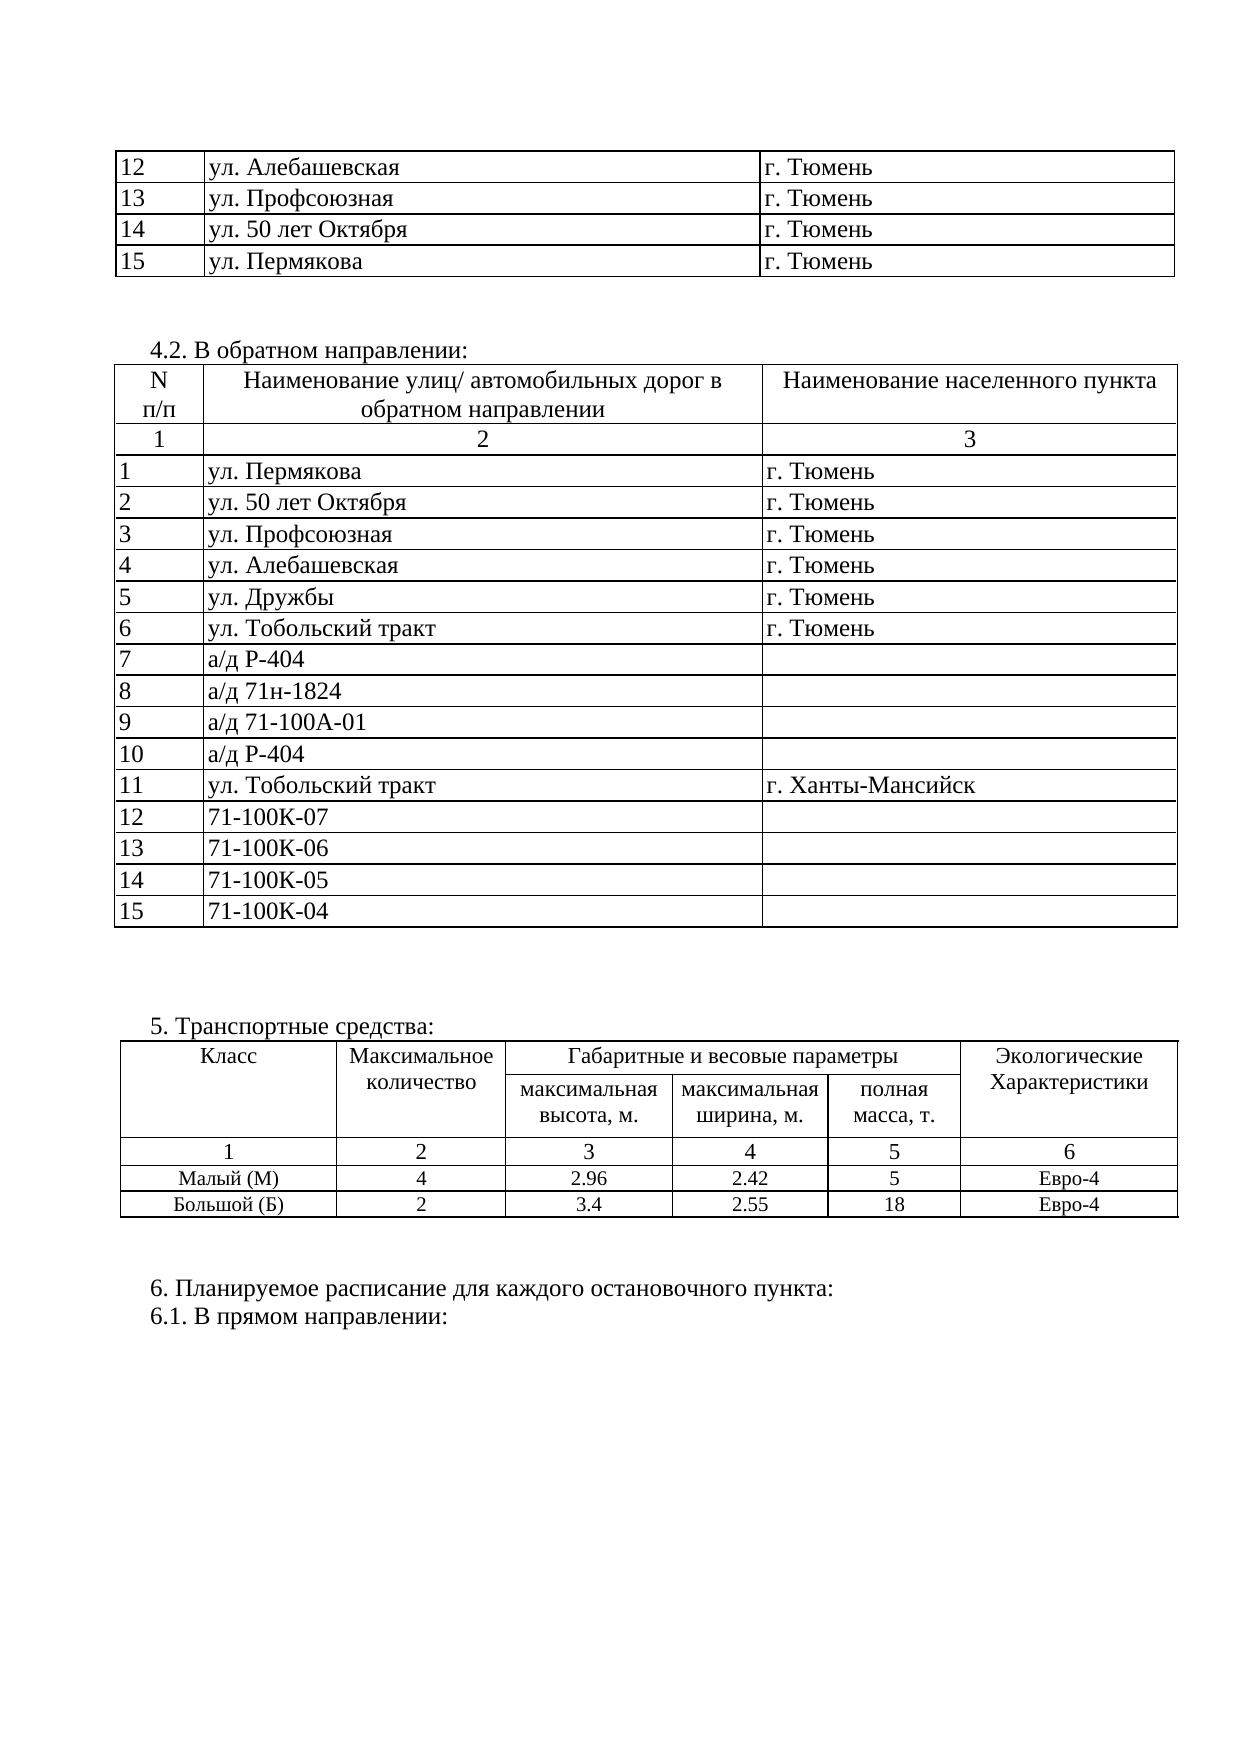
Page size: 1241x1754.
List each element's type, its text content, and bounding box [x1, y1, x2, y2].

table_cell г. Тюмень [761, 183, 1174, 213]
table_cell 5 [829, 1166, 960, 1190]
table_cell а/д 71н-1824 [204, 676, 762, 706]
table_cell [763, 895, 1177, 926]
table_cell ул. Пермякова [204, 456, 762, 486]
table_cell 14 [117, 215, 204, 244]
table_cell г. Тюмень [763, 549, 1177, 580]
table_cell [763, 737, 1177, 769]
table_cell 3 [763, 423, 1177, 454]
text 6. Планируемое расписание для каждого остановочного пункта: [150, 1273, 1090, 1301]
table_cell 71-100К-04 [204, 896, 762, 926]
text 5. Транспортные средства: [150, 1011, 1090, 1040]
table_cell ул. 50 лет Октября [204, 487, 762, 517]
table_cell 10 [115, 738, 203, 769]
text 4.2. В обратном направлении: [150, 335, 1090, 364]
table_cell 2 [204, 424, 762, 454]
table_cell [763, 643, 1177, 674]
table_cell 11 [115, 770, 203, 800]
table_cell 13 [117, 183, 204, 213]
table_cell 6 [115, 613, 203, 643]
table_cell 3 [506, 1138, 672, 1165]
table_cell 3 [115, 518, 203, 548]
table_cell г. Тюмень [763, 486, 1177, 517]
table_cell [763, 832, 1177, 863]
table_cell Евро-4 [961, 1192, 1177, 1216]
table_header Экологические Характеристики [961, 1042, 1177, 1137]
table_header Наименование населенного пункта [763, 365, 1177, 423]
table_cell [763, 863, 1177, 894]
table_cell ул. Профсоюзная [204, 519, 762, 548]
table_cell 2.42 [673, 1166, 827, 1190]
table_cell 12 [117, 152, 204, 181]
table_cell 6 [961, 1138, 1177, 1165]
table_cell 4 [337, 1166, 505, 1190]
table_cell а/д Р-404 [204, 739, 762, 769]
table_cell 2 [337, 1138, 505, 1165]
table_cell максимальная ширина, м. [673, 1075, 827, 1137]
table_cell ул. Алебашевская [205, 152, 759, 181]
table_cell 2 [115, 487, 203, 517]
table_cell 1 [115, 424, 203, 454]
table_cell ул. Дружбы [204, 582, 762, 611]
table_cell 71-100К-06 [204, 833, 762, 863]
table_cell 18 [829, 1192, 960, 1216]
table_cell а/д Р-404 [204, 645, 762, 674]
table_cell Малый (М) [121, 1166, 336, 1190]
table_cell 2.55 [673, 1192, 827, 1216]
table_cell 1 [121, 1138, 336, 1165]
table_cell 15 [117, 246, 204, 276]
text 6.1. В прямом направлении: [150, 1301, 1090, 1330]
table_header Класс [121, 1042, 336, 1137]
table_cell 4 [673, 1138, 827, 1165]
table_cell 5 [829, 1138, 960, 1165]
table_cell Евро-4 [961, 1166, 1177, 1190]
table_header Максимальное количество [337, 1042, 505, 1137]
table_cell 12 [115, 801, 203, 832]
table_cell Большой (Б) [121, 1192, 336, 1216]
table_cell 14 [115, 864, 203, 894]
table_cell а/д 71-100А-01 [204, 707, 762, 737]
table_cell 71-100К-05 [204, 865, 762, 894]
table_cell г. Тюмень [763, 580, 1177, 611]
table_cell 5 [115, 581, 203, 611]
table_cell 8 [115, 675, 203, 706]
table_cell г. Тюмень [761, 246, 1174, 276]
table_cell 3.4 [506, 1192, 672, 1216]
table_cell г. Тюмень [763, 454, 1177, 486]
table_cell 9 [115, 707, 203, 737]
table_cell [763, 800, 1177, 832]
table_cell [763, 706, 1177, 737]
table_cell [763, 674, 1177, 706]
table_cell 7 [115, 644, 203, 674]
table_cell ул. Профсоюзная [205, 183, 759, 213]
table_cell 13 [115, 833, 203, 863]
table_cell 1 [115, 455, 203, 486]
table_cell ул. Тобольский тракт [204, 770, 762, 800]
table_cell г. Ханты-Мансийск [763, 769, 1177, 800]
table_cell ул. 50 лет Октября [205, 215, 759, 244]
table_cell ул. Алебашевская [204, 550, 762, 580]
table_cell г. Тюмень [761, 152, 1174, 181]
table_cell 15 [115, 896, 203, 926]
table_cell 2 [337, 1192, 505, 1216]
table_header Наименование улиц/ автомобильных дорог в обратном направлении [204, 365, 762, 423]
table_cell полная масса, т. [829, 1075, 960, 1137]
table_cell ул. Тобольский тракт [204, 613, 762, 643]
table_cell г. Тюмень [763, 517, 1177, 548]
table_header N п/п [115, 365, 203, 423]
table_cell 2.96 [506, 1166, 672, 1190]
table_cell максимальная высота, м. [506, 1075, 672, 1137]
table_cell г. Тюмень [763, 611, 1177, 643]
table_cell 4 [115, 550, 203, 580]
table_cell 71-100К-07 [204, 802, 762, 832]
table_header Габаритные и весовые параметры [506, 1042, 960, 1073]
table_cell г. Тюмень [761, 215, 1174, 244]
table_cell ул. Пермякова [205, 246, 759, 276]
